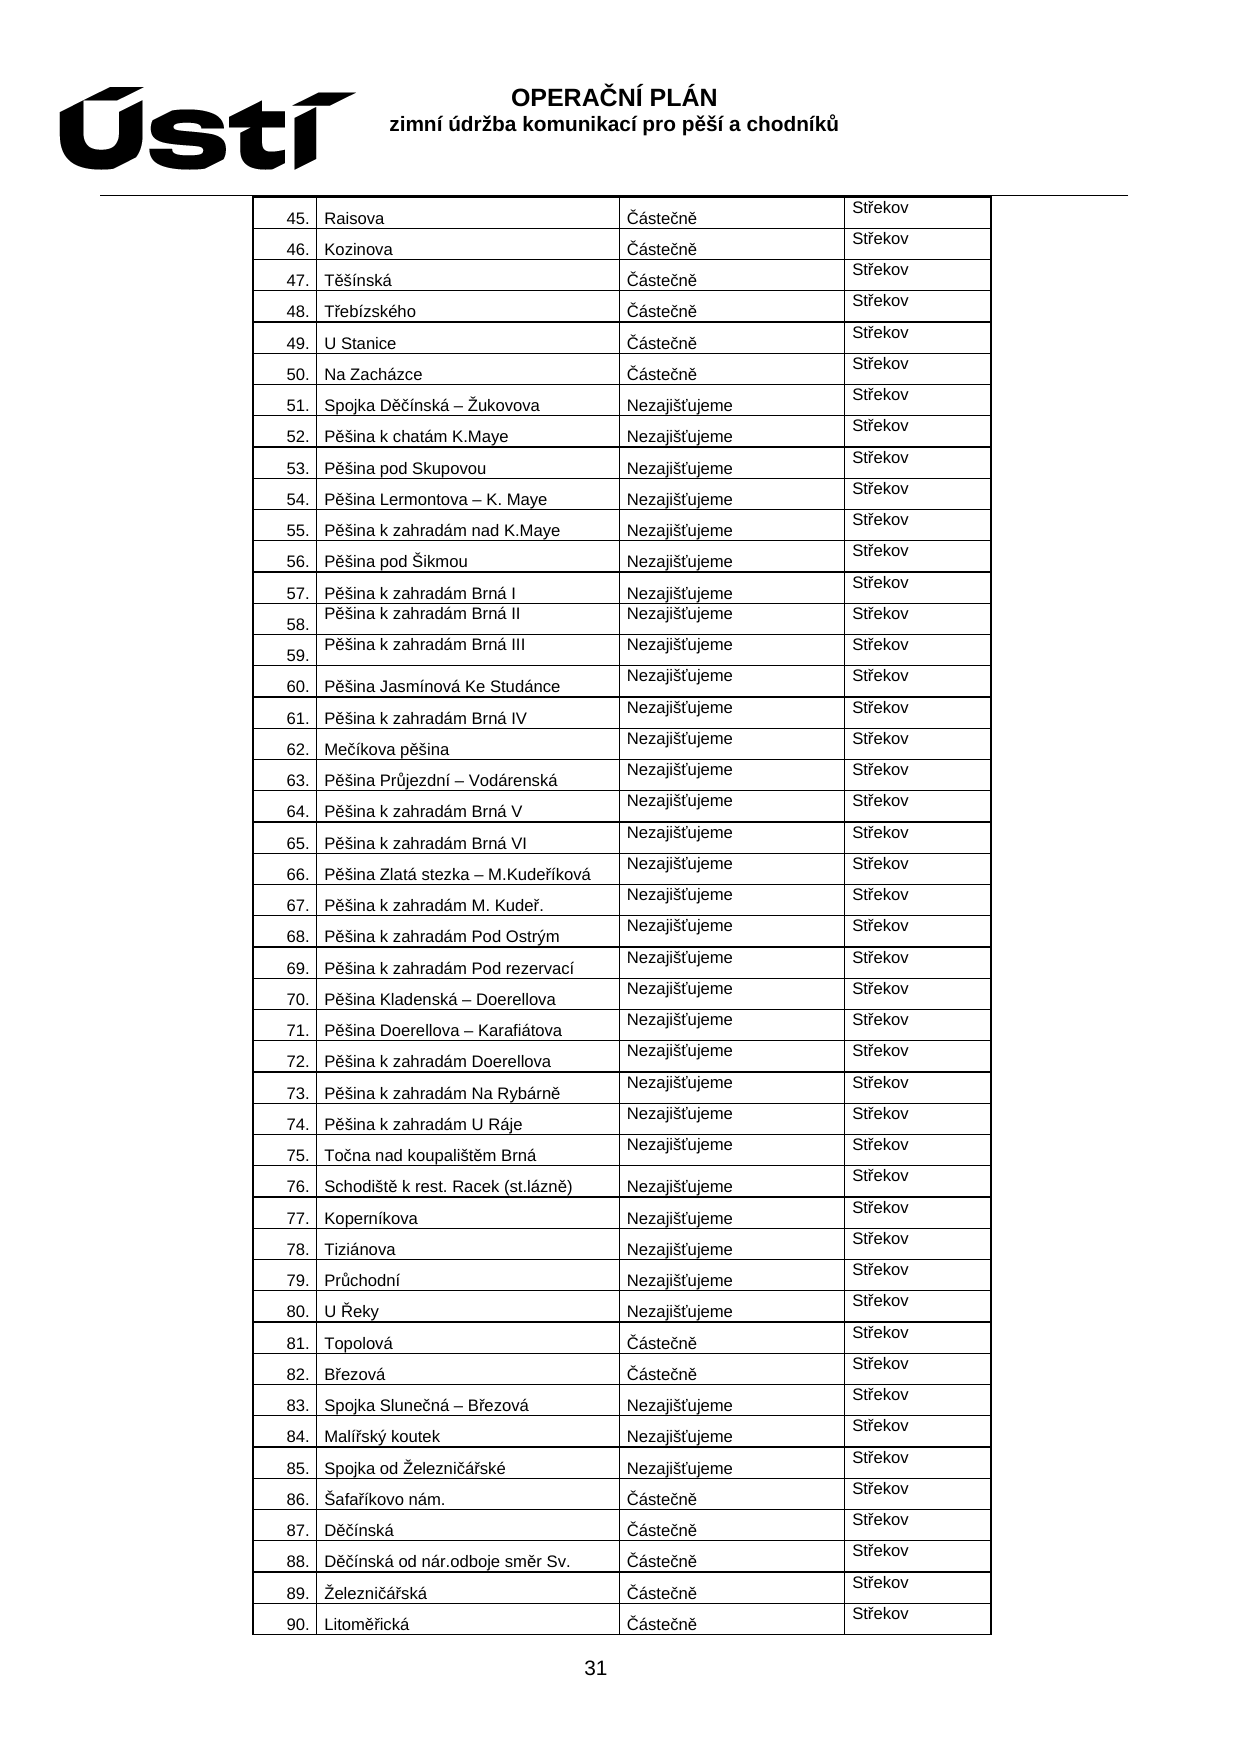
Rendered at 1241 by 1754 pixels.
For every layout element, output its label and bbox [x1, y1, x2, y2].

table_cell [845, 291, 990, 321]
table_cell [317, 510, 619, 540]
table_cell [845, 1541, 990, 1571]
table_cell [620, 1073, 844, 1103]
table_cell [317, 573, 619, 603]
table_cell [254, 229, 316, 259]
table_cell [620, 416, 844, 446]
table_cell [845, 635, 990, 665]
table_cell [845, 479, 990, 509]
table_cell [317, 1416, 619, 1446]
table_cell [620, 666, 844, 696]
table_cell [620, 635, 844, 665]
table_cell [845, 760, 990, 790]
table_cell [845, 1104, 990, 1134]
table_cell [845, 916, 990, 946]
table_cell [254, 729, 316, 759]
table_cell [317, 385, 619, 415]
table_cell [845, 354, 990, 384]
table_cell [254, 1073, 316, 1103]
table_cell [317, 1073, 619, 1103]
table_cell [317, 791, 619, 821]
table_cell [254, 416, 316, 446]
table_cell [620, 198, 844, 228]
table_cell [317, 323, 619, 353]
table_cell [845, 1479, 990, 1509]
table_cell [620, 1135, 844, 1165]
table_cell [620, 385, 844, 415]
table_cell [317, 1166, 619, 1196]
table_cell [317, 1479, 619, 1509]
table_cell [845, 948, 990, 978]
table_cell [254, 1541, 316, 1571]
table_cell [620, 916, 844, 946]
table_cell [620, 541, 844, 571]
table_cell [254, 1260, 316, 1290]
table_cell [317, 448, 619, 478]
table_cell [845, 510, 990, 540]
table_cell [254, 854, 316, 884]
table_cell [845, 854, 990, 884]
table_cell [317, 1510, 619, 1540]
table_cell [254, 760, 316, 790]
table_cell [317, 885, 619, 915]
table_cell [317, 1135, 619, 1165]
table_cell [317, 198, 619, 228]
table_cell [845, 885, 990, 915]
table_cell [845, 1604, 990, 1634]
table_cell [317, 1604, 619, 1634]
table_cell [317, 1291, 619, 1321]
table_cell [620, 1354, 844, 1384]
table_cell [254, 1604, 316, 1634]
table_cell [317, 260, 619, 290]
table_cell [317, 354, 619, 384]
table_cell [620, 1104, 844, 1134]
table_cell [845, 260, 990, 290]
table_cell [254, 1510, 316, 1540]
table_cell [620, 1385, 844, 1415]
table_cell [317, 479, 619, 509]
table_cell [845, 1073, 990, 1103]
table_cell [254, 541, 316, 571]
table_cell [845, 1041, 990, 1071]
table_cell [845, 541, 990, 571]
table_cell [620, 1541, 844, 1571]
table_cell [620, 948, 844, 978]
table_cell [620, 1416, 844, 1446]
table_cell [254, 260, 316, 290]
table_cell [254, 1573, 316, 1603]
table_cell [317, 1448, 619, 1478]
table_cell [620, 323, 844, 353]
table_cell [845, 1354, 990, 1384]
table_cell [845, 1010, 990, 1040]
picture [58, 85, 357, 172]
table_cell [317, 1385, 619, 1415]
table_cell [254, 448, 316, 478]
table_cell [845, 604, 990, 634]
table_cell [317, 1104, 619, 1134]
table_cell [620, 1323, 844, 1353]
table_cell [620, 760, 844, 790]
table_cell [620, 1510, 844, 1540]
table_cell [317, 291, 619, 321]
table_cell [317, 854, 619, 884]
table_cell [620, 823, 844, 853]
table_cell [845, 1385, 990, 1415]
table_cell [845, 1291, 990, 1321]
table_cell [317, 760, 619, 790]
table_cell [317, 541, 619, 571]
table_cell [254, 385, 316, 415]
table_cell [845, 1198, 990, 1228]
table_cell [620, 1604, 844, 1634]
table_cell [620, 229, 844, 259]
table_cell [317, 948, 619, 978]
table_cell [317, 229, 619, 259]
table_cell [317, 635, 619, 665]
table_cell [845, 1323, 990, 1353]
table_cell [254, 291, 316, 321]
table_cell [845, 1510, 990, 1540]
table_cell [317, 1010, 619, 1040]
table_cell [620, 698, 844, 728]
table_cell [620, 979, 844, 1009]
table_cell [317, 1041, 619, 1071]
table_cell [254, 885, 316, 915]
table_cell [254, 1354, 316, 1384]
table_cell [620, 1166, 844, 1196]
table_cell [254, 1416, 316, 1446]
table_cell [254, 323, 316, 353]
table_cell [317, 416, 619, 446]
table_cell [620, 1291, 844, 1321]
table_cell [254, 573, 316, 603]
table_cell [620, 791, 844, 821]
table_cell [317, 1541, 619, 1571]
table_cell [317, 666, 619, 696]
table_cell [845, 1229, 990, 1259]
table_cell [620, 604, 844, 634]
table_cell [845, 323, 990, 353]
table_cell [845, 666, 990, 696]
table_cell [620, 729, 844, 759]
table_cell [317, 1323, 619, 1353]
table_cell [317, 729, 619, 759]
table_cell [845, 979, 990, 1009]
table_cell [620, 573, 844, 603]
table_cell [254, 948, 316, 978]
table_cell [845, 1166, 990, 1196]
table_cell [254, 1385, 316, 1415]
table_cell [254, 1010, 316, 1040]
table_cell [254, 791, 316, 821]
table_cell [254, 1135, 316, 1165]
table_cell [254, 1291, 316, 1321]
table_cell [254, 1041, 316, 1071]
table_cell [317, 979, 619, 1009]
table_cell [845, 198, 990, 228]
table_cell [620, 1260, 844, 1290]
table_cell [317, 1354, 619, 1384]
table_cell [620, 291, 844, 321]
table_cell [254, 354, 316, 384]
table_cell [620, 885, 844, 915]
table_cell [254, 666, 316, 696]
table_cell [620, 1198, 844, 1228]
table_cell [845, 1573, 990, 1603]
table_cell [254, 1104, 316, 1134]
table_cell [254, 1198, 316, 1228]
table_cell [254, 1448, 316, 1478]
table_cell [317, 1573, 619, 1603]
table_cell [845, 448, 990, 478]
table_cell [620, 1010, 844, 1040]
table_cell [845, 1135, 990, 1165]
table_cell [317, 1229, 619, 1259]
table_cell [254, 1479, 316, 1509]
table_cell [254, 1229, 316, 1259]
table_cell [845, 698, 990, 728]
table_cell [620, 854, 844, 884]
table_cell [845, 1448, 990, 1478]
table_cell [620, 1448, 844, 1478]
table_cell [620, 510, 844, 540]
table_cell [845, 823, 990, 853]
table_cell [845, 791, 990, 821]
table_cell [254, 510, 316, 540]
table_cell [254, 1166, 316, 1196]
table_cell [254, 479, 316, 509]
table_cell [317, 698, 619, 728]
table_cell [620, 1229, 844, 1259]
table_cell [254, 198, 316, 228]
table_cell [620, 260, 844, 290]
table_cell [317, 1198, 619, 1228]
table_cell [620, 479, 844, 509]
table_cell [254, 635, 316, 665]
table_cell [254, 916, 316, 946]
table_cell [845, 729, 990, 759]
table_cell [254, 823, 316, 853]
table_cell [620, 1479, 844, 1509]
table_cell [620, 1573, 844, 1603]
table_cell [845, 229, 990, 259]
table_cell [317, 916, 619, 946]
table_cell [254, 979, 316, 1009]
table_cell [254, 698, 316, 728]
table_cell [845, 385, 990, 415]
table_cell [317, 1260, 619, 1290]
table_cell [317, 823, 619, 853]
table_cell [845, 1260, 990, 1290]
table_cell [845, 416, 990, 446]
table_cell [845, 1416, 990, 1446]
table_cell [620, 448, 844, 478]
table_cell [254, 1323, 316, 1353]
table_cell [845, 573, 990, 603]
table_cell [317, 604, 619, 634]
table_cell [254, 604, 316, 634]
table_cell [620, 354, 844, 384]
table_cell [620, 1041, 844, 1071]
